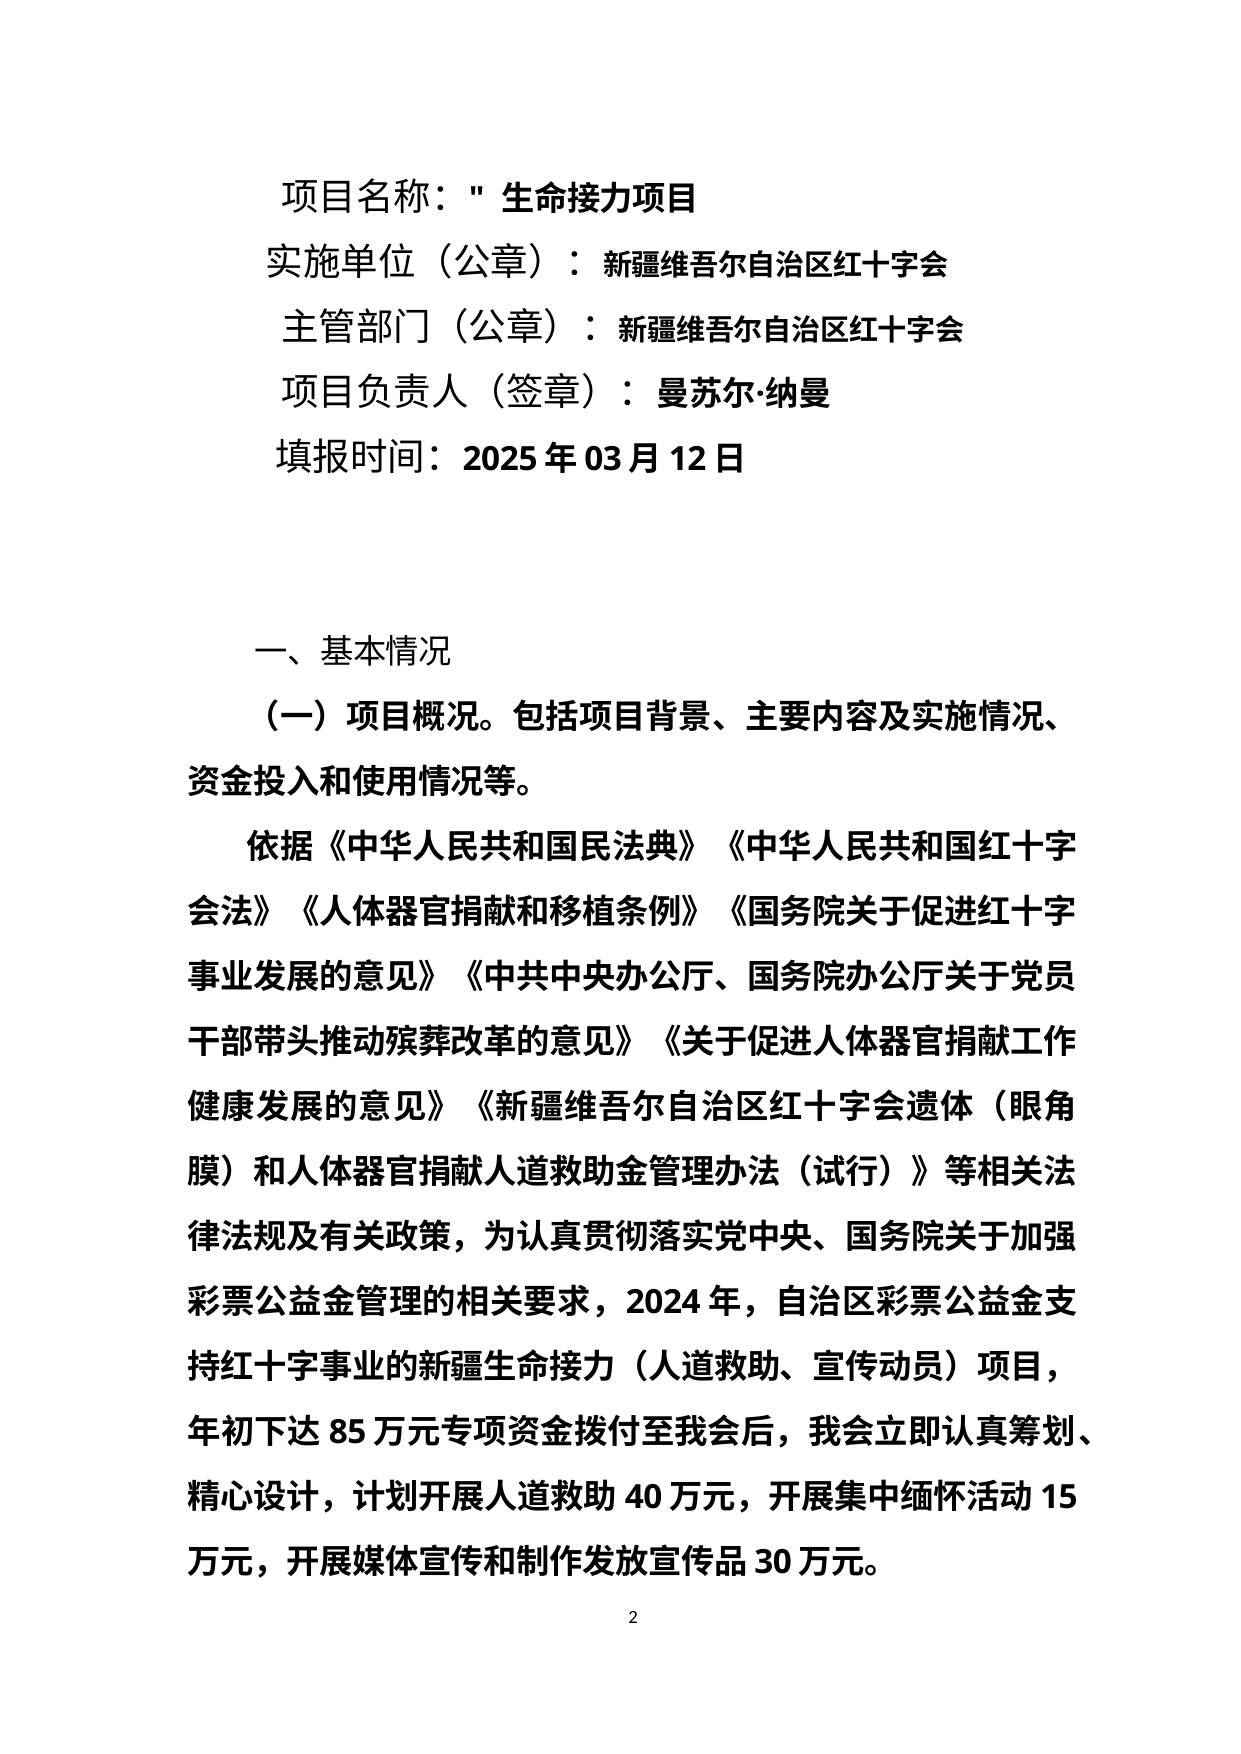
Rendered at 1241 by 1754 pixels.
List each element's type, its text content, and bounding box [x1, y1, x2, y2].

text 实施单位（公章）：新疆维吾尔自治区红十字会 [187, 227, 1078, 292]
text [187, 812, 1078, 1592]
text 项目负责人（签章）：曼苏尔·纳曼 [187, 357, 1078, 422]
text 主管部门（公章）：新疆维吾尔自治区红十字会 [187, 292, 1078, 357]
text （一）项目概况。包括项目背景、主要内容及实施情况、资金投入和使用情况等。 [187, 682, 1078, 812]
text 项目名称：" 生命接力项目 [187, 162, 1078, 227]
text 一、基本情况 [187, 617, 1078, 682]
text 填报时间：2025年03月12日 [216, 422, 1078, 487]
